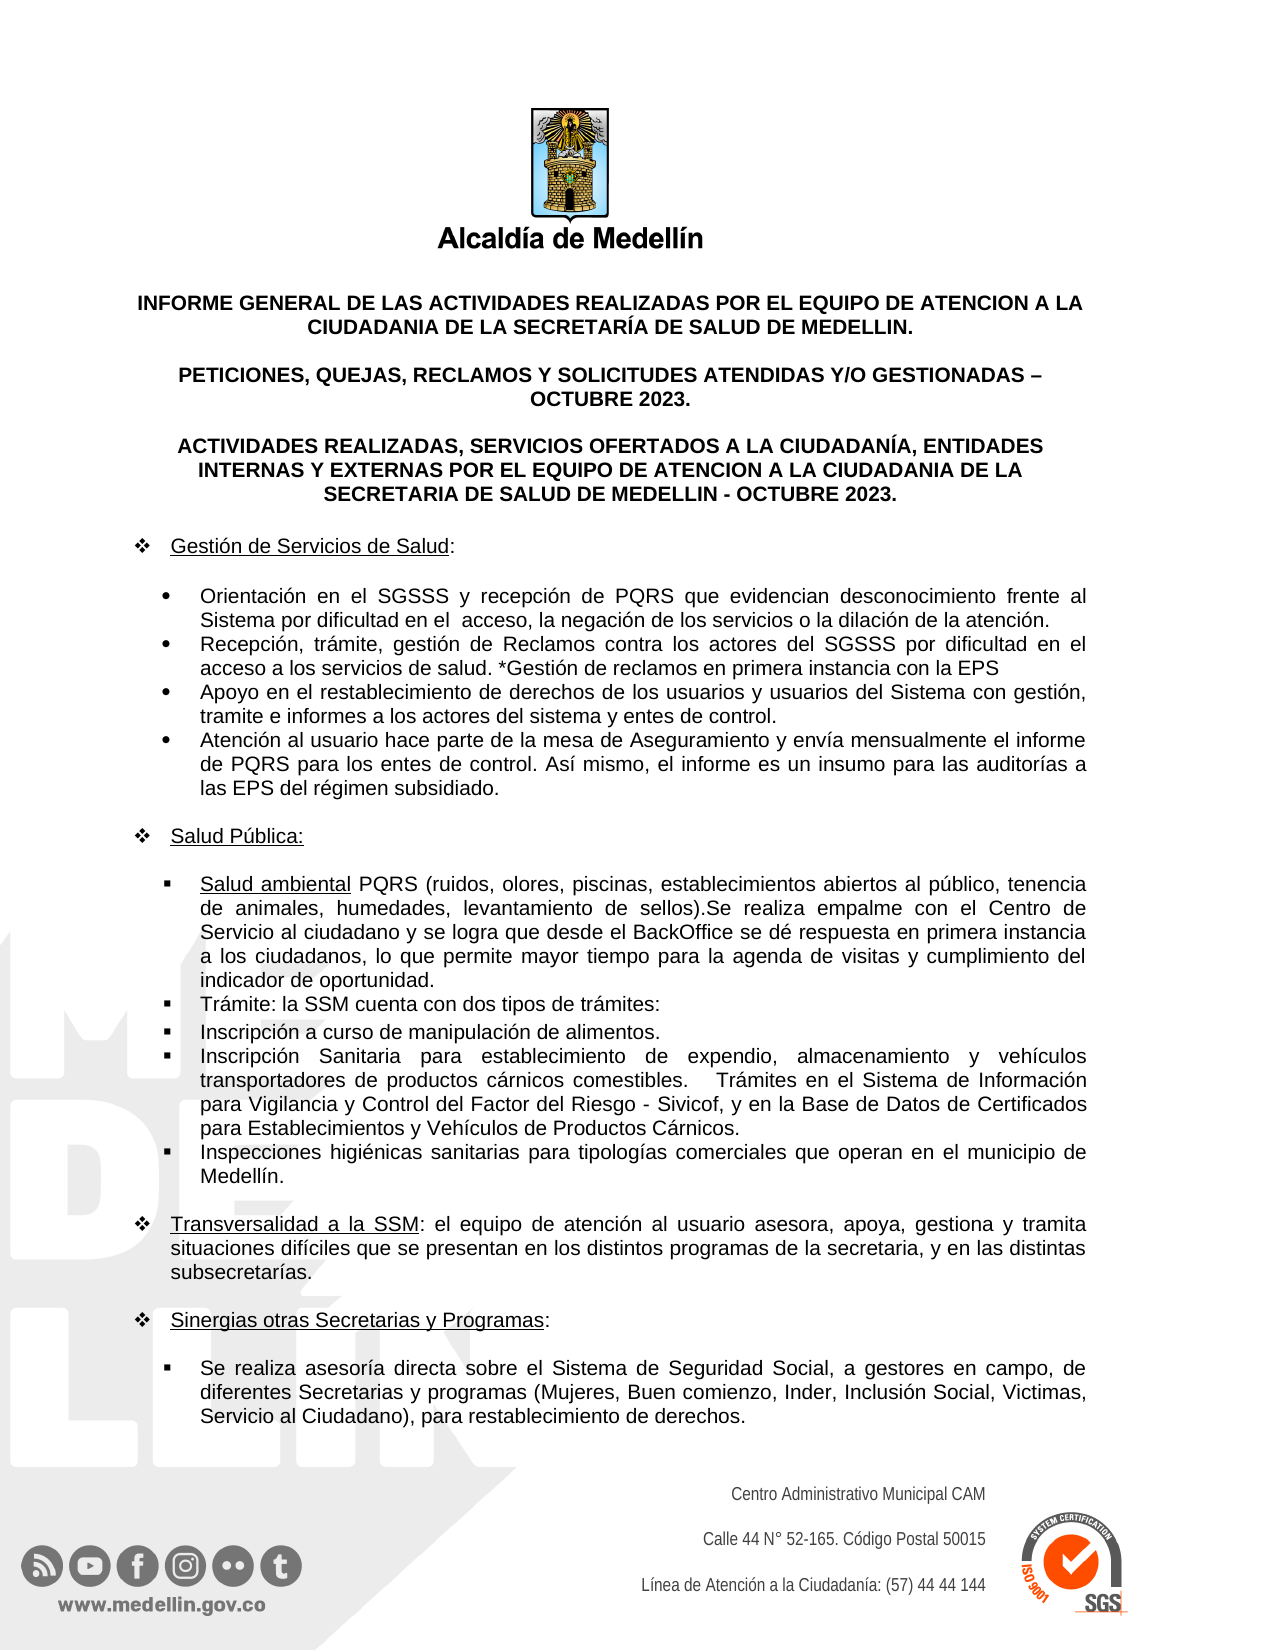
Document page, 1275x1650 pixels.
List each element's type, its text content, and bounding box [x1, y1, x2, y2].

list Salud Pública: [133, 824, 1088, 848]
list Atención al usuario hace parte de la mesa de Aseguramiento y envía mensualmente el informe de PQRS para los entes de control. Así mismo, el informe es un insumo para las auditorías a las EPS del régimen subsidiado. [162, 728, 1088, 800]
list Apoyo en el restablecimiento de derechos de los usuarios y usuarios del Sistema con gestión, tramite e informes a los actores del sistema y entes de control. [162, 680, 1088, 728]
text ACTIVIDADES REALIZADAS, SERVICIOS OFERTADOS A LA CIUDADANÍA, ENTIDADES INTERNAS Y EXTERNAS POR EL EQUIPO DE ATENCION A LA CIUDADANIA DE LA SECRETARIA DE SALUD DE MEDELLIN - OCTUBRE 2023. [133, 434, 1088, 506]
list Salud ambiental PQRS (ruidos, olores, piscinas, establecimientos abiertos al público, tenencia de animales, humedades, levantamiento de sellos).Se realiza empalme con el Centro de Servicio al ciudadano y se logra que desde el BackOffice se dé respuesta en primera instancia a los ciudadanos, lo que permite mayor tiempo para la agenda de visitas y cumplimiento del indicador de oportunidad. [162, 872, 1088, 992]
list Inscripción Sanitaria para establecimiento de expendio, almacenamiento y vehículos transportadores de productos cárnicos comestibles. Trámites en el Sistema de Información para Vigilancia y Control del Factor del Riesgo - Sivicof, y en la Base de Datos de Certificados para Establecimientos y Vehículos de Productos Cárnicos. [162, 1044, 1088, 1140]
list Sinergias otras Secretarias y Programas: [133, 1308, 1088, 1332]
list Recepción, trámite, gestión de Reclamos contra los actores del SGSSS por dificultad en el acceso a los servicios de salud. *Gestión de reclamos en primera instancia con la EPS [162, 632, 1088, 680]
list Trámite: la SSM cuenta con dos tipos de trámites: [162, 992, 1088, 1016]
list Se realiza asesoría directa sobre el Sistema de Seguridad Social, a gestores en campo, de diferentes Secretarias y programas (Mujeres, Buen comienzo, Inder, Inclusión Social, Victimas, Servicio al Ciudadano), para restablecimiento de derechos. [162, 1356, 1088, 1428]
picture [0, 0, 1217, 1650]
text PETICIONES, QUEJAS, RECLAMOS Y SOLICITUDES ATENDIDAS Y/O GESTIONADAS – OCTUBRE 2023. [133, 362, 1088, 410]
list Transversalidad a la SSM: el equipo de atención al usuario asesora, apoya, gestiona y tramita situaciones difíciles que se presentan en los distintos programas de la secretaria, y en las distintas subsecretarías. [133, 1212, 1088, 1284]
list Inscripción a curso de manipulación de alimentos. [162, 1020, 1088, 1044]
list Orientación en el SGSSS y recepción de PQRS que evidencian desconocimiento frente al Sistema por dificultad en el acceso, la negación de los servicios o la dilación de la atención. [162, 584, 1088, 632]
text INFORME GENERAL DE LAS ACTIVIDADES REALIZADAS POR EL EQUIPO DE ATENCION A LA CIUDADANIA DE LA SECRETARÍA DE SALUD DE MEDELLIN. [133, 291, 1088, 338]
list Inspecciones higiénicas sanitarias para tipologías comerciales que operan en el municipio de Medellín. [162, 1140, 1088, 1188]
list Gestión de Servicios de Salud: [133, 534, 1088, 558]
